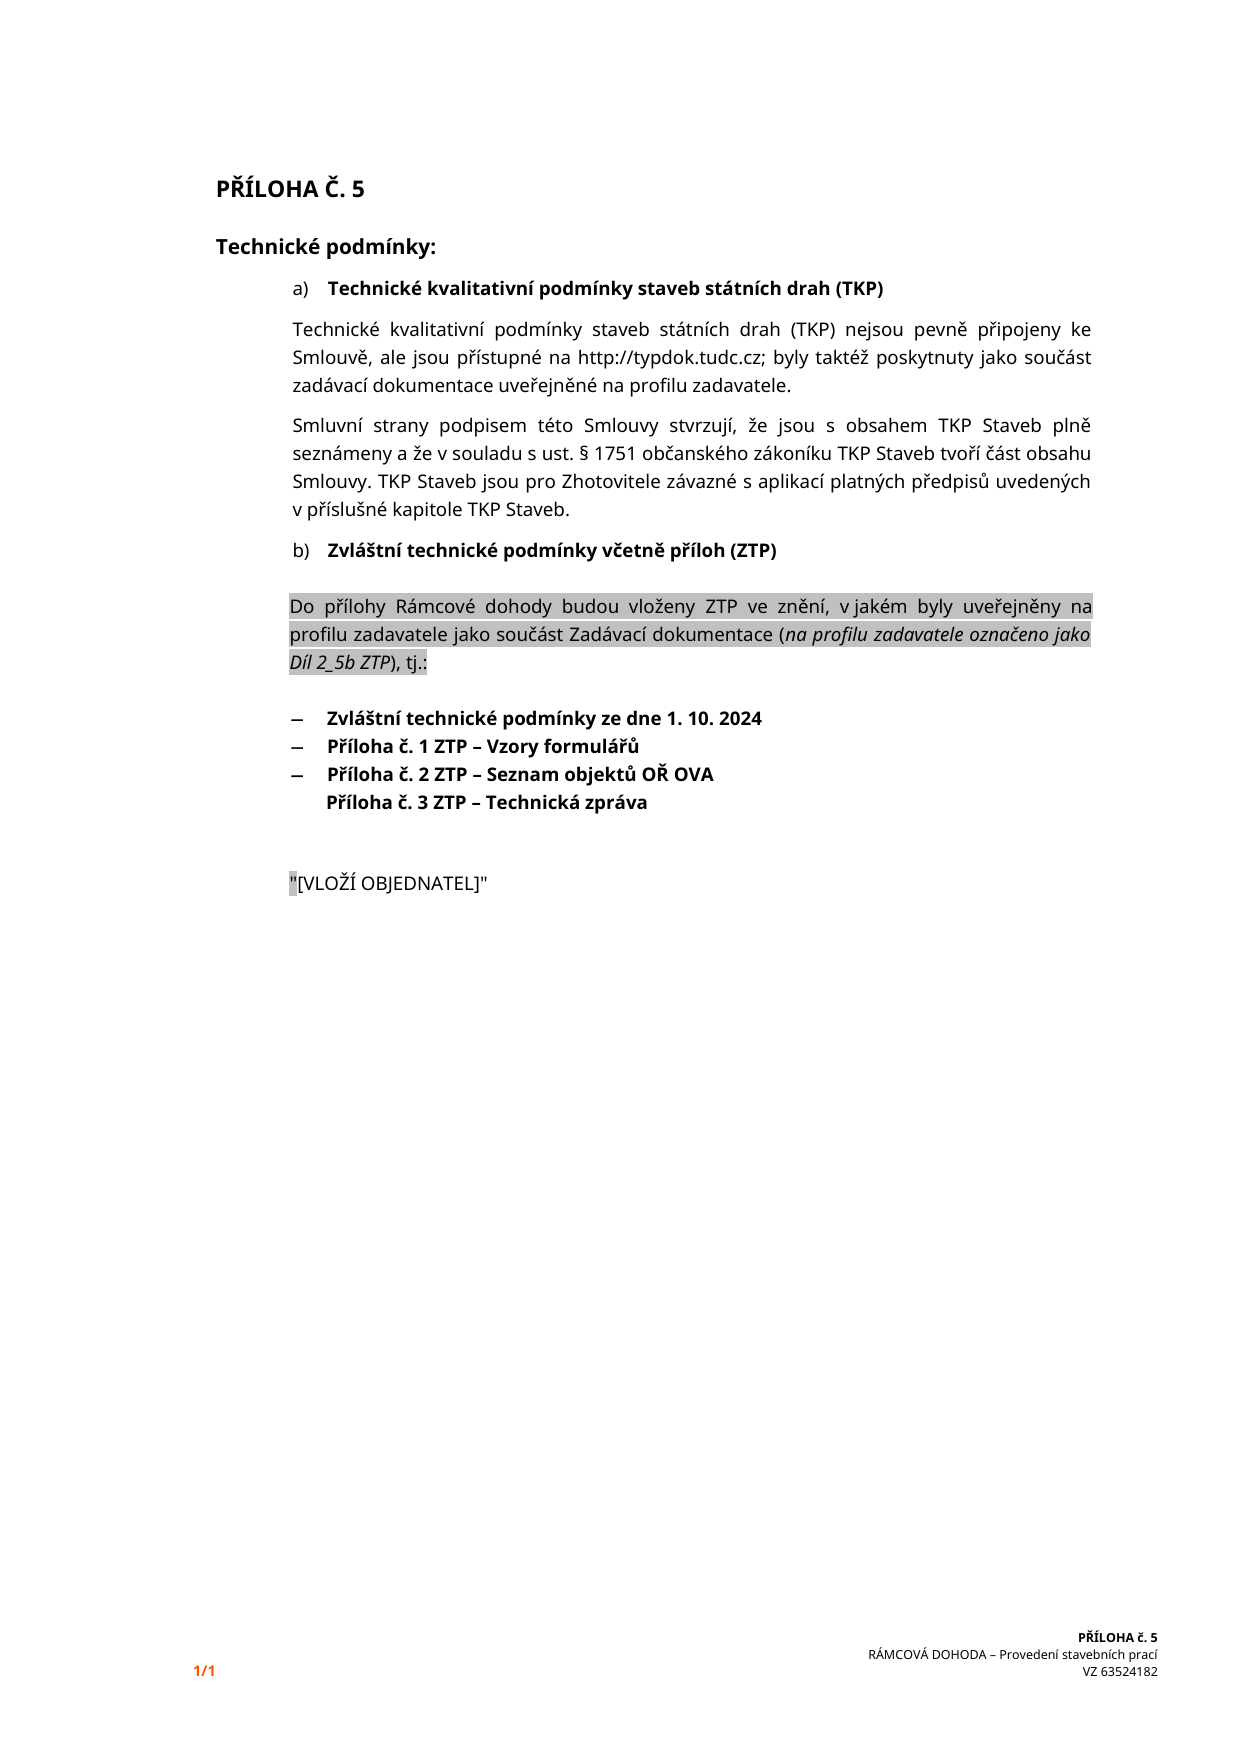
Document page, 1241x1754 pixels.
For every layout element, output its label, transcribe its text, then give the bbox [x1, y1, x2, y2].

list Zvláštní technické podmínky ze dne 1. 10. 2024 [289, 705, 1093, 731]
text Technické kvalitativní podmínky staveb státních drah (TKP) nejsou pevně připojeny ke Smlouvě, ale jsou přístupné na http://typdok.tudc.cz; byly taktéž poskytnuty jako součást zadávací dokumentace uveřejněné na profilu zadavatele. [292, 316, 1093, 398]
text Technické podmínky: [216, 232, 1093, 260]
list Příloha č. 1 ZTP – Vzory formulářů [289, 733, 1093, 759]
list Zvláštní technické podmínky včetně příloh (ZTP) [292, 537, 1093, 563]
list Technické kvalitativní podmínky staveb státních drah (TKP) [292, 276, 1093, 301]
text Příloha č. 5 [216, 172, 1093, 204]
list Do přílohy Rámcové dohody budou vloženy ZTP ve znění, v jakém byly uveřejněny na profilu zadavatele jako součást Zadávací dokumentace (na profilu zadavatele označeno jako Díl 2_5b ZTP), tj.: [289, 619, 1093, 675]
list Příloha č. 2 ZTP – Seznam objektů OŘ OVA [289, 761, 1093, 787]
list Příloha č. 3 ZTP – Technická zpráva [326, 789, 1093, 815]
text Smluvní strany podpisem této Smlouvy stvrzují, že jsou s obsahem TKP Staveb plně seznámeny a že v souladu s ust. § 1751 občanského zákoníku TKP Staveb tvoří část obsahu Smlouvy. TKP Staveb jsou pro Zhotovitele závazné s aplikací platných předpisů uvedených v příslušné kapitole TKP Staveb. [292, 413, 1093, 522]
